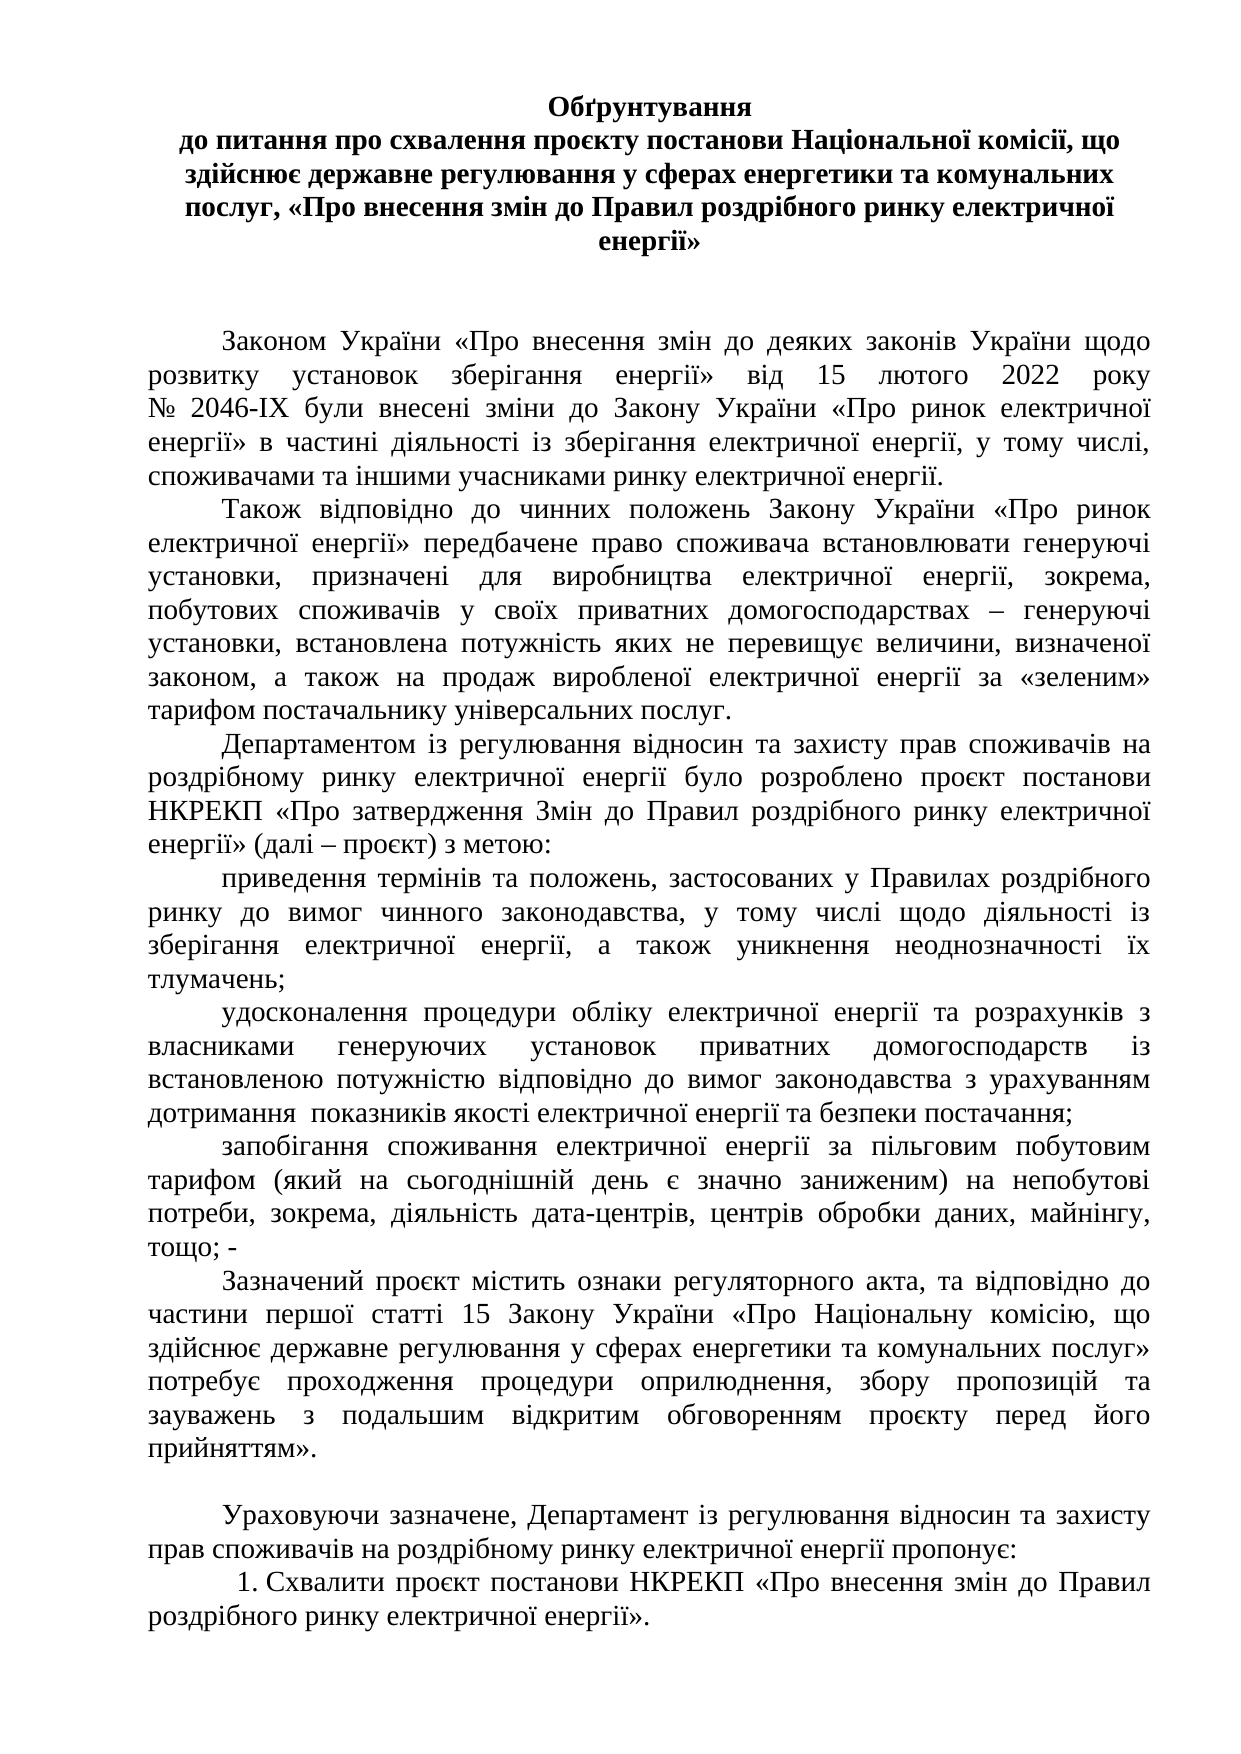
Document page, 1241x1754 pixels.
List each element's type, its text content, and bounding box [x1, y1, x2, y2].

text Обґрунтування [148, 89, 1152, 122]
text Ураховуючи зазначене, Департамент із регулювання відносин та захисту прав споживачів на роздрібному ринку електричної енергії пропонує: [148, 1497, 1152, 1564]
text запобігання споживання електричної енергії за пільговим побутовим тарифом (який на сьогоднішній день є значно заниженим) на непобутові потреби, зокрема, діяльність дата-центрів, центрів обробки даних, майнінгу, тощо; - [148, 1128, 1152, 1263]
text Законом України «Про внесення змін до деяких законів України щодо розвитку установок зберігання енергії» від 15 лютого 2022 року № 2046-IX були внесені зміни до Закону України «Про ринок електричної енергії» в частині діяльності із зберігання електричної енергії, у тому числі, споживачами та іншими учасниками ринку електричної енергії. [148, 323, 1152, 491]
text Зазначений проєкт містить ознаки регуляторного акта, та відповідно до частини першої статті 15 Закону України «Про Національну комісію, що здійснює державне регулювання у сферах енергетики та комунальних послуг» потребує проходження процедури оприлюднення, збору пропозицій та зауважень з подальшим відкритим обговоренням проєкту перед його прийняттям». [148, 1263, 1152, 1464]
text до питання про схвалення проєкту постанови Національної комісії, що [148, 122, 1152, 156]
text Також відповідно до чинних положень Закону України «Про ринок електричної енергії» передбачене право споживача встановлювати генеруючі установки, призначені для виробництва електричної енергії, зокрема, побутових споживачів у своїх приватних домогосподарствах – генеруючі установки, встановлена потужність яких не перевищує величини, визначеної законом, а також на продаж виробленої електричної енергії за «зеленим» тарифом постачальнику універсальних послуг. [148, 491, 1152, 726]
text 1. Схвалити проєкт постанови НКРЕКП «Про внесення змін до Правил роздрібного ринку електричної енергії». [148, 1564, 1152, 1632]
text Департаментом із регулювання відносин та захисту прав споживачів на роздрібному ринку електричної енергії було розроблено проєкт постанови НКРЕКП «Про затвердження Змін до Правил роздрібного ринку електричної енергії» (далі – проєкт) з метою: [148, 726, 1152, 860]
text приведення термінів та положень, застосованих у Правилах роздрібного ринку до вимог чинного законодавства, у тому числі щодо діяльності із зберігання електричної енергії, а також уникнення неоднозначності їх тлумачень; [148, 860, 1152, 994]
text удосконалення процедури обліку електричної енергії та розрахунків з власниками генеруючих установок приватних домогосподарств із встановленою потужністю відповідно до вимог законодавства з урахуванням дотримання показників якості електричної енергії та безпеки постачання; [148, 994, 1152, 1128]
text здійснює державне регулювання у сферах енергетики та комунальних послуг, «Про внесення змін до Правил роздрібного ринку електричної енергії» [148, 156, 1152, 256]
